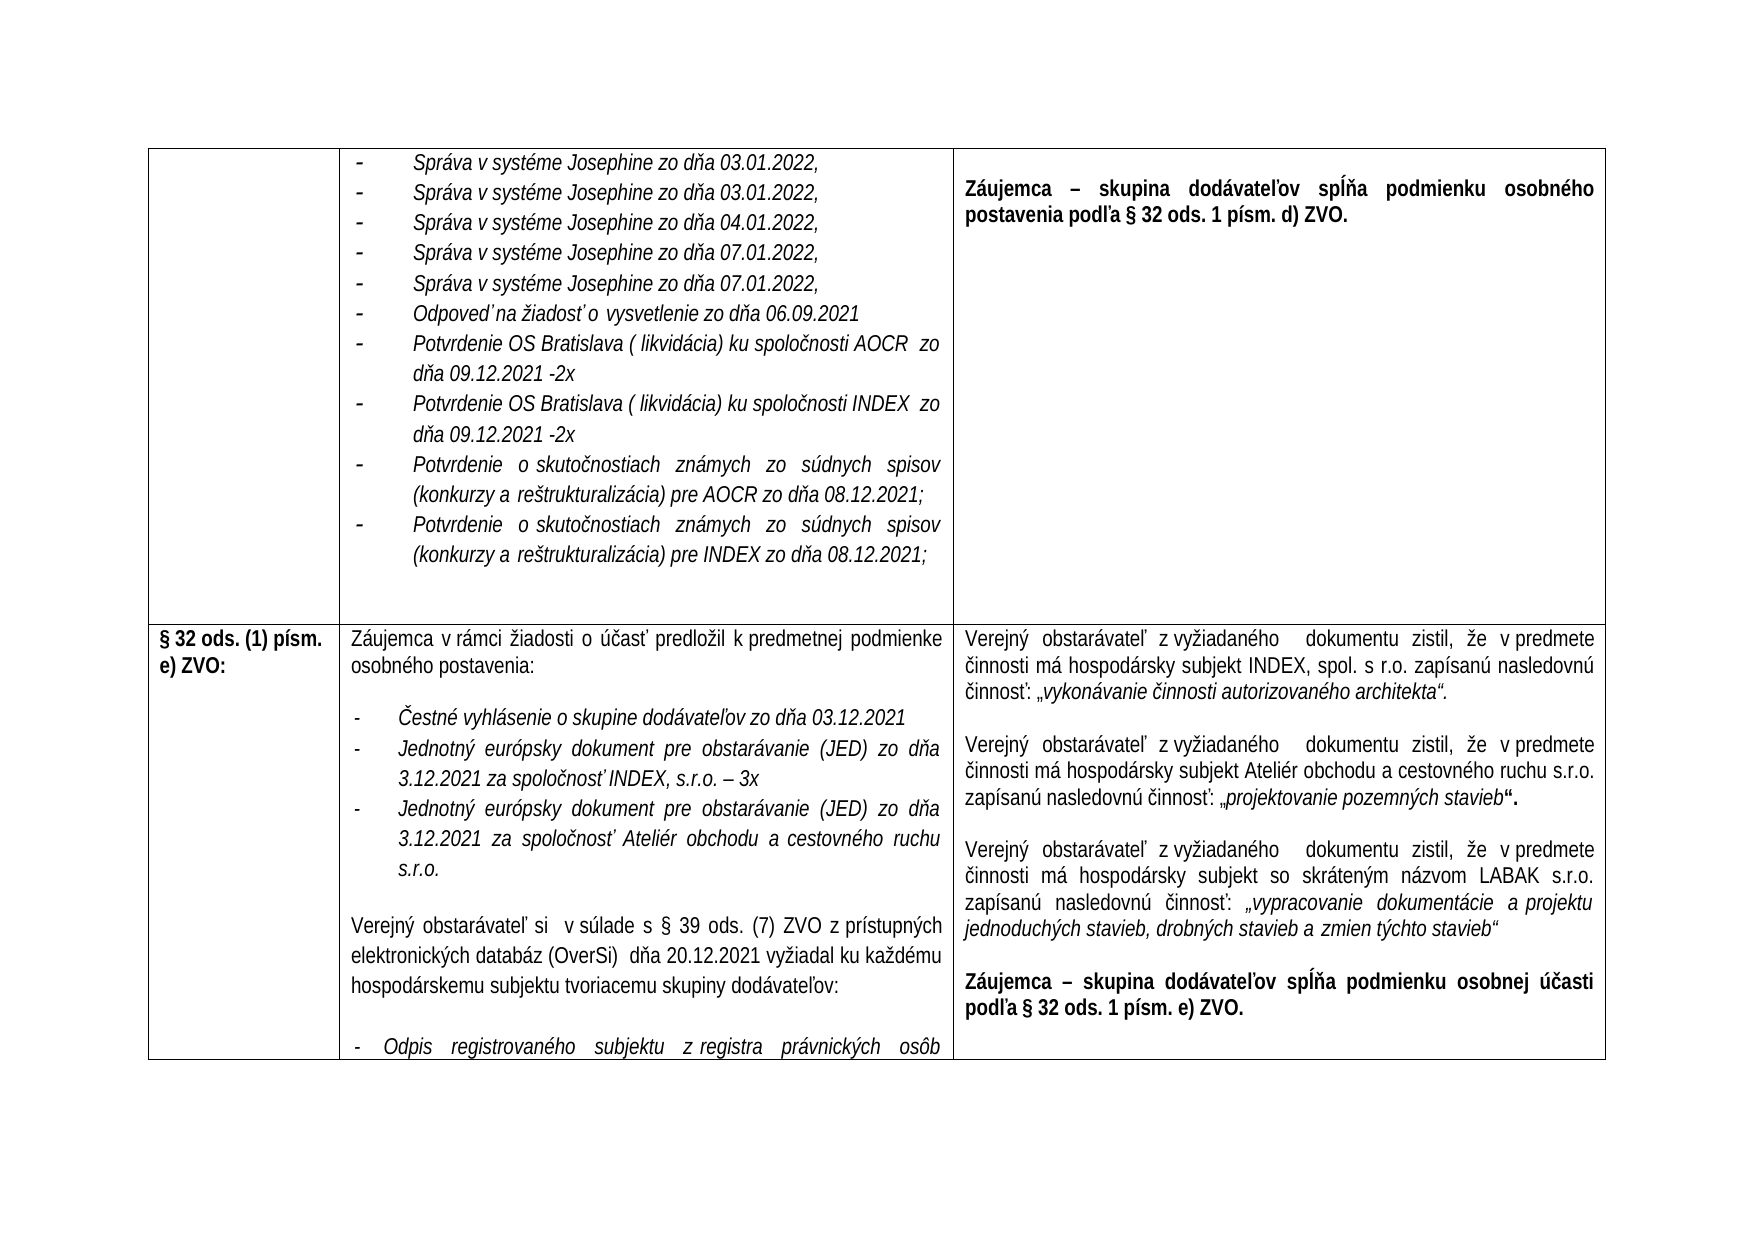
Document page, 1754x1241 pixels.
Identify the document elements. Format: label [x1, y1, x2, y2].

table_cell [954, 149, 1605, 624]
table_cell [340, 625, 953, 1059]
table_cell [954, 625, 1605, 1059]
table_cell [340, 149, 953, 624]
table_cell [149, 625, 339, 1059]
table_cell [149, 149, 339, 624]
